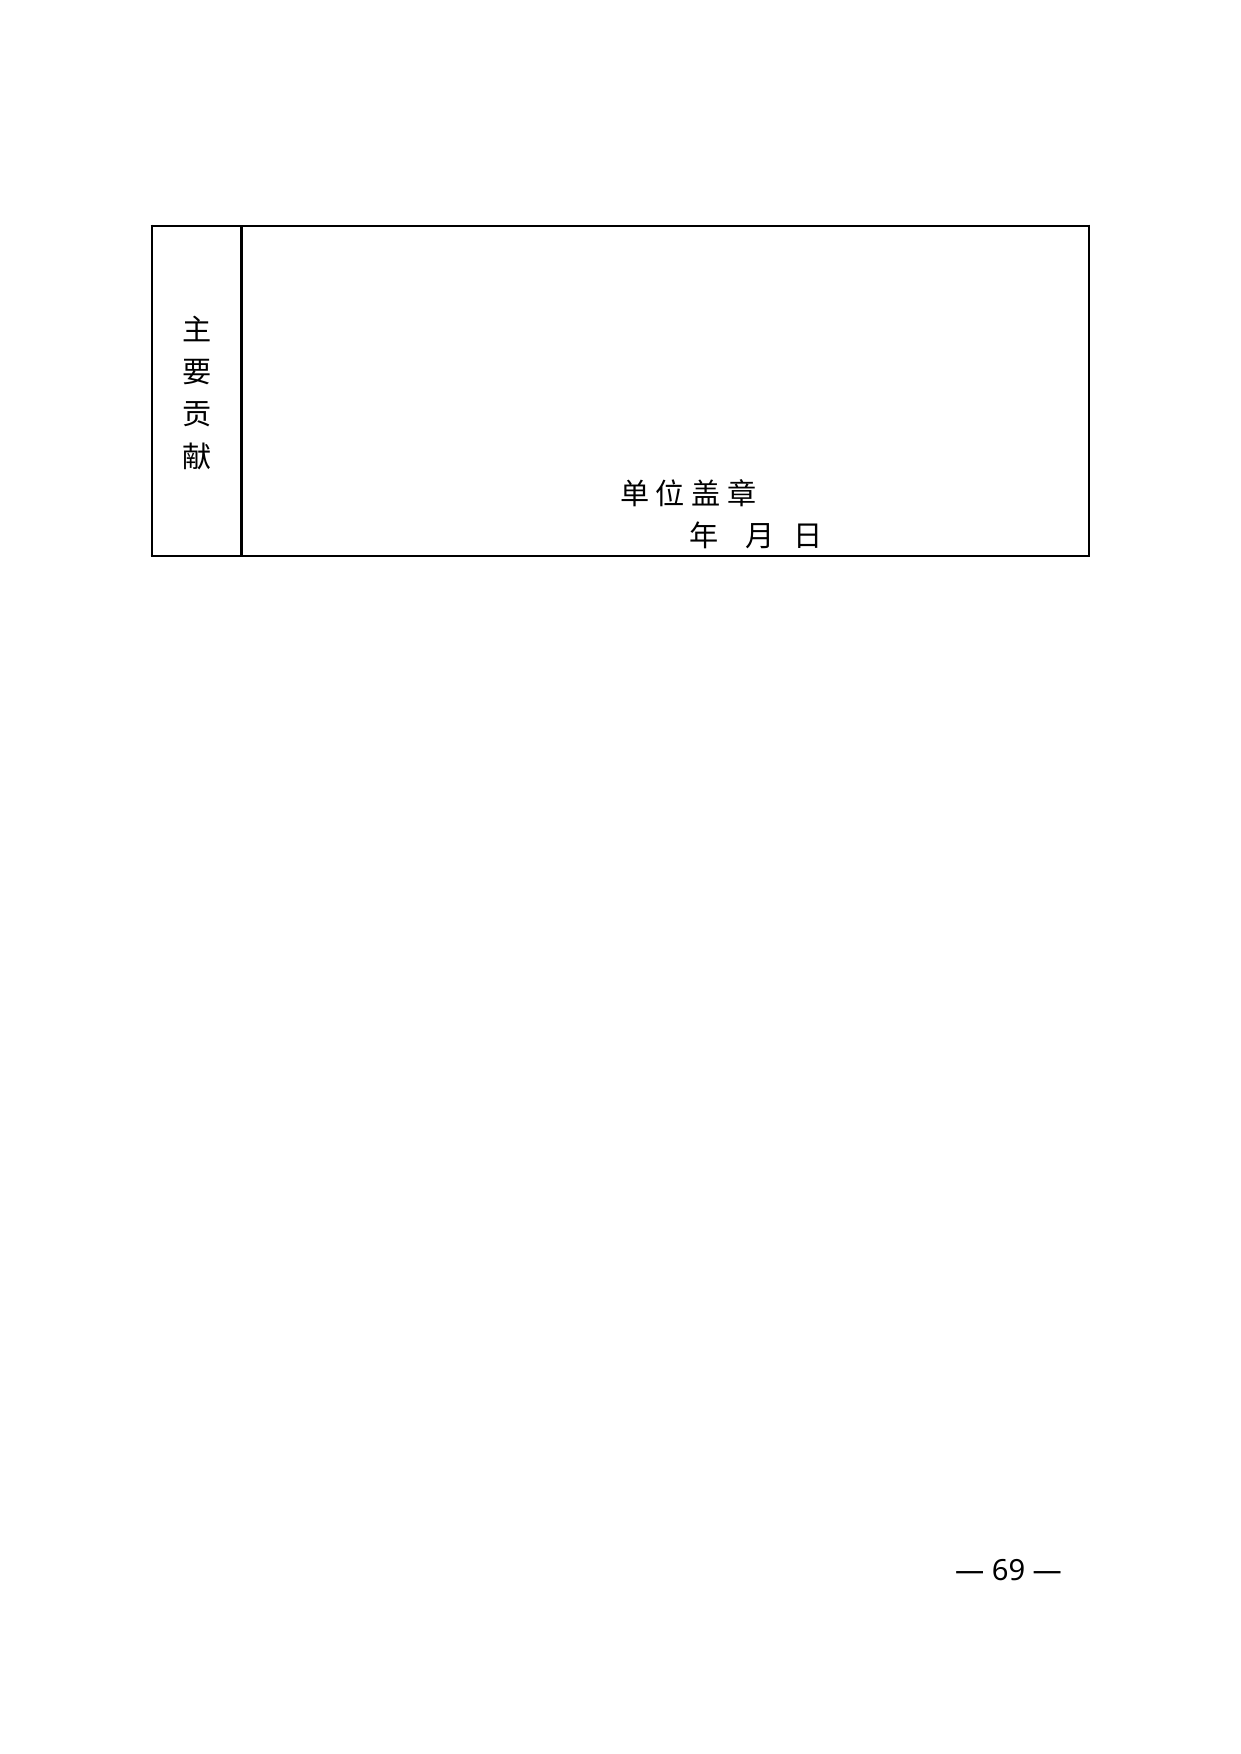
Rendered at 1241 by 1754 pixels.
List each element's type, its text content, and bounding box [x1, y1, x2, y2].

table_cell 单 位 盖 章 年 月 日 [243, 227, 1088, 555]
table_cell 主 要 贡 献 [153, 227, 240, 555]
